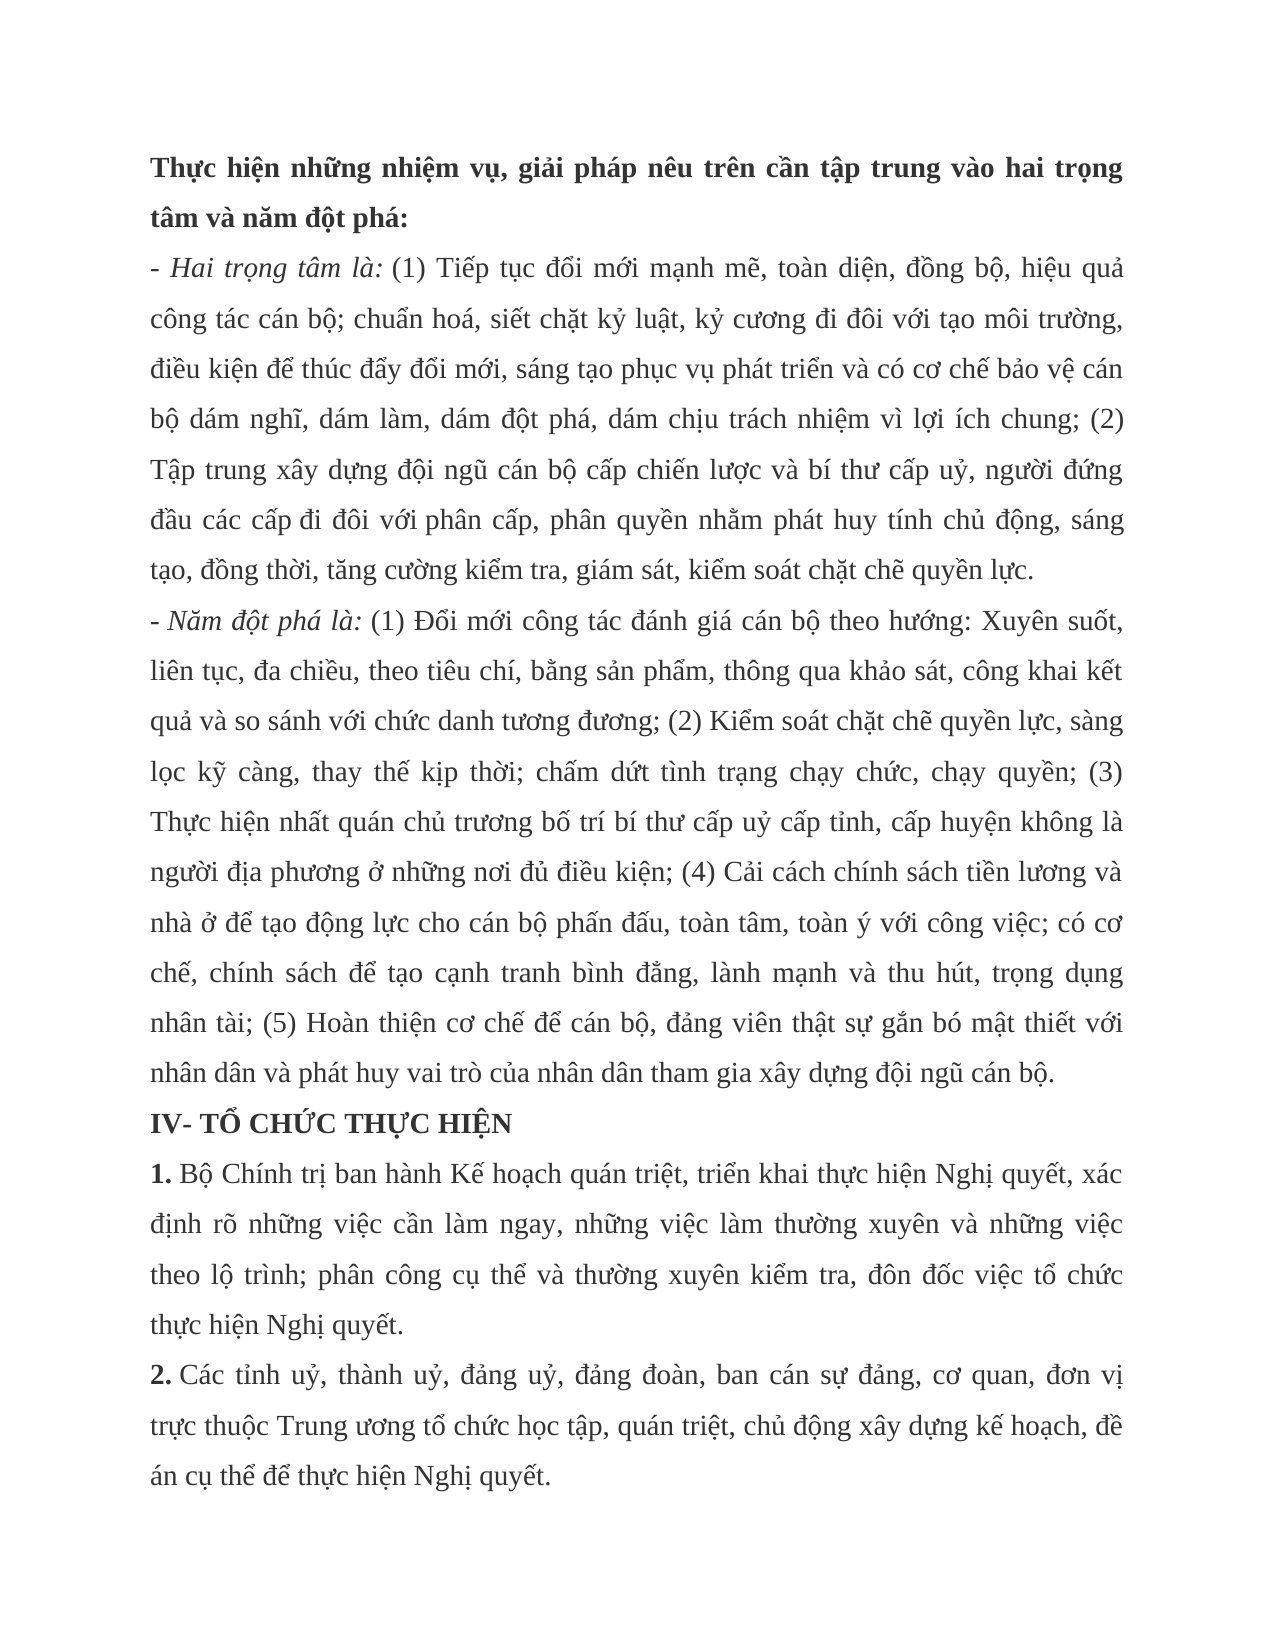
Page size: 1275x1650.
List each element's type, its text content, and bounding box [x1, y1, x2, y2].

text 2. Các tỉnh uỷ, thành uỷ, đảng uỷ, đảng đoàn, ban cán sự đảng, cơ quan, đơn vị trực thuộc Trung ương tổ chức học tập, quán triệt, chủ động xây dựng kế hoạch, đề án cụ thể để thực hiện Nghị quyết. [150, 1357, 1125, 1492]
text 1. Bộ Chính trị ban hành Kế hoạch quán triệt, triển khai thực hiện Nghị quyết, xác định rõ những việc cần làm ngay, những việc làm thường xuyên và những việc theo lộ trình; phân công cụ thể và thường xuyên kiểm tra, đôn đốc việc tổ chức thực hiện Nghị quyết. [150, 1156, 1125, 1341]
text IV- TỔ CHỨC THỰC HIỆN [150, 1106, 1125, 1139]
text Thực hiện những nhiệm vụ, giải pháp nêu trên cần tập trung vào hai trọng tâm và năm đột phá: [150, 150, 1125, 234]
text - Năm đột phá là: (1) Đổi mới công tác đánh giá cán bộ theo hướng: Xuyên suốt, liên tục, đa chiều, theo tiêu chí, bằng sản phẩm, thông qua khảo sát, công khai kết quả và so sánh với chức danh tương đương; (2) Kiểm soát chặt chẽ quyền lực, sàng lọc kỹ càng, thay thế kịp thời; chấm dứt tình trạng chạy chức, chạy quyền; (3) Thực hiện nhất quán chủ trương bố trí bí thư cấp uỷ cấp tỉnh, cấp huyện không là người địa phương ở những nơi đủ điều kiện; (4) Cải cách chính sách tiền lương và nhà ở để tạo động lực cho cán bộ phấn đấu, toàn tâm, toàn ý với công việc; có cơ chế, chính sách để tạo cạnh tranh bình đẳng, lành mạnh và thu hút, trọng dụng nhân tài; (5) Hoàn thiện cơ chế để cán bộ, đảng viên thật sự gắn bó mật thiết với nhân dân và phát huy vai trò của nhân dân tham gia xây dựng đội ngũ cán bộ. [150, 603, 1125, 1089]
text - Hai trọng tâm là: (1) Tiếp tục đổi mới mạnh mẽ, toàn diện, đồng bộ, hiệu quả công tác cán bộ; chuẩn hoá, siết chặt kỷ luật, kỷ cương đi đôi với tạo môi trường, điều kiện để thúc đẩy đổi mới, sáng tạo phục vụ phát triển và có cơ chế bảo vệ cán bộ dám nghĩ, dám làm, dám đột phá, dám chịu trách nhiệm vì lợi ích chung; (2) Tập trung xây dựng đội ngũ cán bộ cấp chiến lược và bí thư cấp uỷ, người đứng đầu các cấp đi đôi với phân cấp, phân quyền nhằm phát huy tính chủ động, sáng tạo, đồng thời, tăng cường kiểm tra, giám sát, kiểm soát chặt chẽ quyền lực. [150, 251, 1125, 586]
